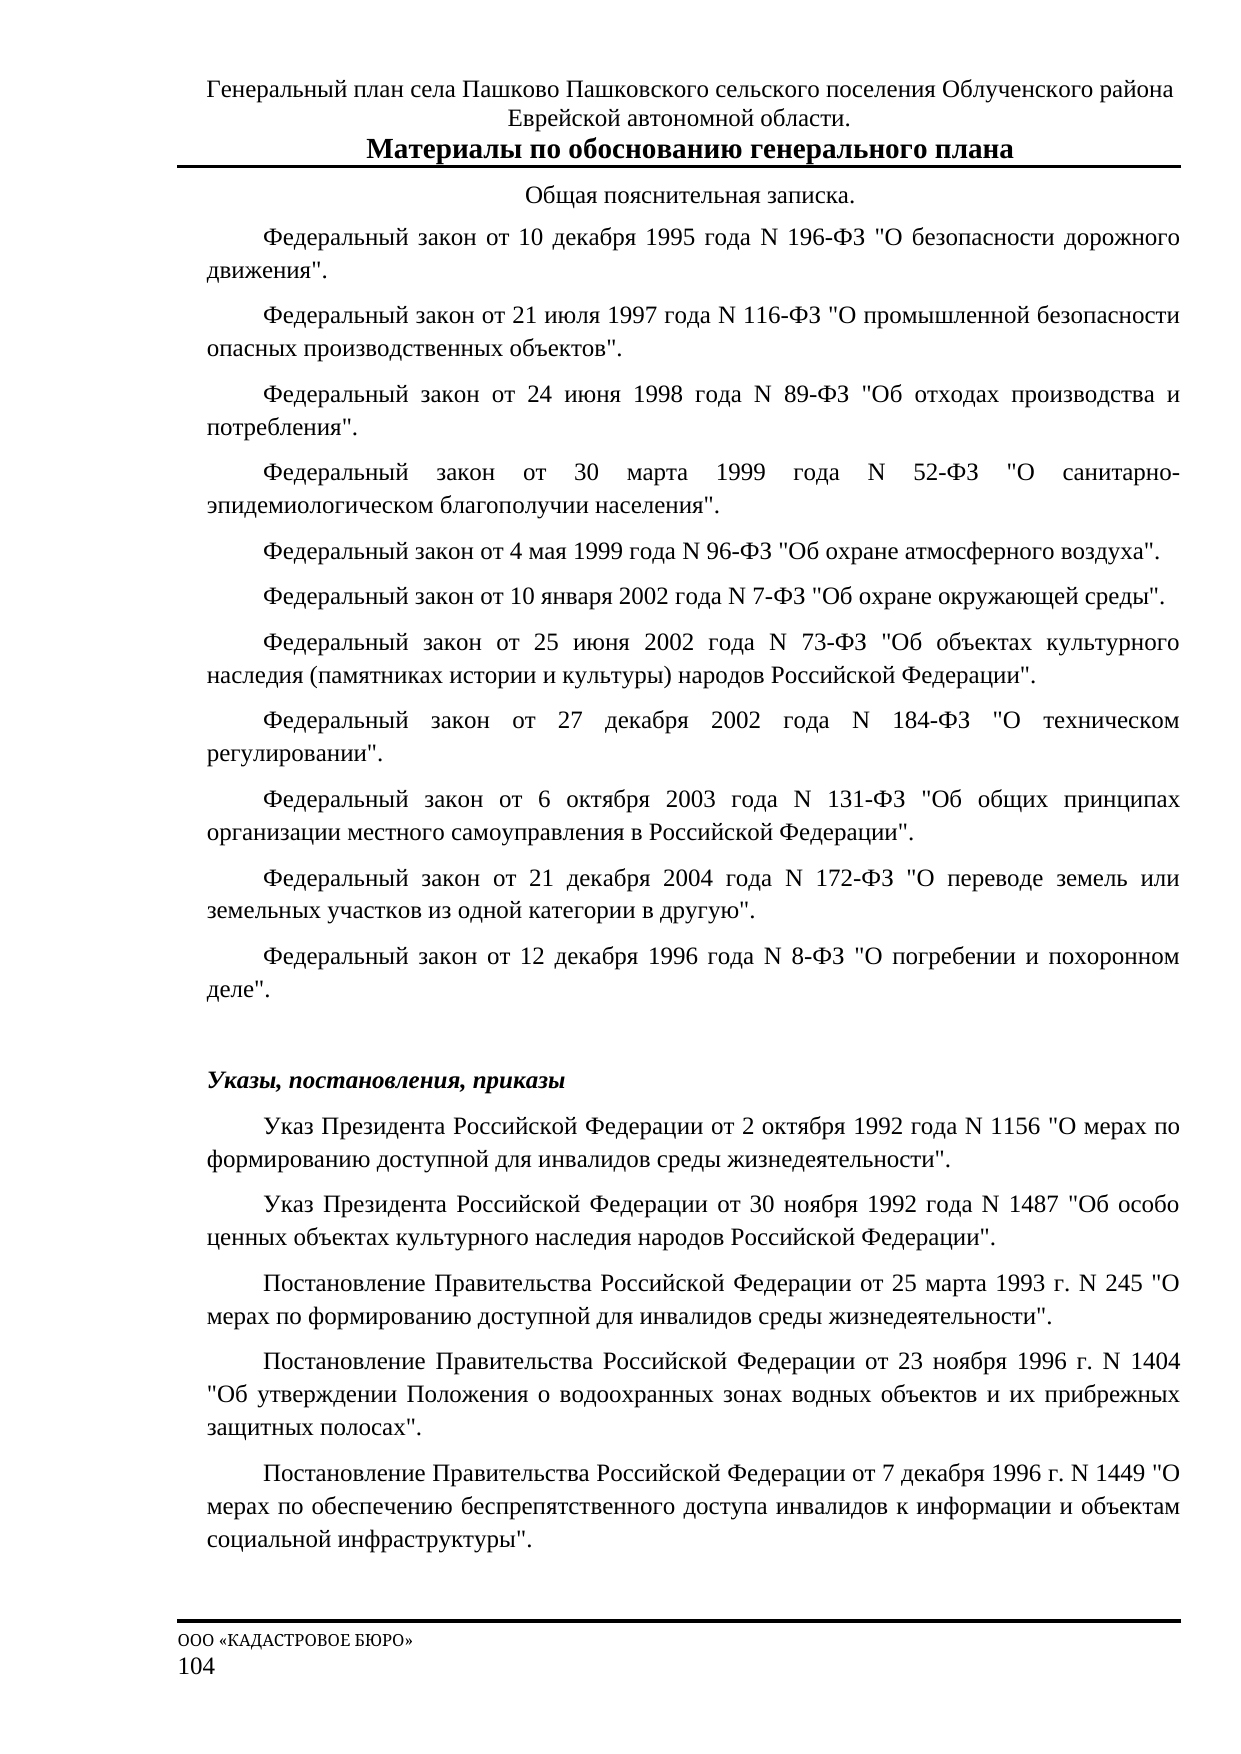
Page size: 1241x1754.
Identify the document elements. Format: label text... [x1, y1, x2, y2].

text Федеральный закон от 12 декабря 1996 года N 8-ФЗ "О погребении и похоронном деле". [207, 941, 1181, 1003]
text Указы, постановления, приказы [207, 1065, 1181, 1094]
text Федеральный закон от 25 июня 2002 года N 73-ФЗ "Об объектах культурного наследия (памятниках истории и культуры) народов Российской Федерации". [207, 627, 1181, 689]
text Федеральный закон от 27 декабря 2002 года N 184-ФЗ "О техническом регулировании". [207, 706, 1181, 767]
text Федеральный закон от 21 декабря 2004 года N 172-ФЗ "О переводе земель или земельных участков из одной категории в другую". [207, 863, 1181, 924]
text Указ Президента Российской Федерации от 30 ноября 1992 года N 1487 "Об особо ценных объектах культурного наследия народов Российской Федерации". [207, 1189, 1181, 1251]
text Постановление Правительства Российской Федерации от 7 декабря 1996 г. N 1449 "О мерах по обеспечению беспрепятственного доступа инвалидов к информации и объектам социальной инфраструктуры". [207, 1458, 1181, 1553]
text Указ Президента Российской Федерации от 2 октября 1992 года N 1156 "О мерах по формированию доступной для инвалидов среды жизнедеятельности". [207, 1111, 1181, 1172]
text Федеральный закон от 10 января 2002 года N 7-ФЗ "Об охране окружающей среды". [207, 581, 1181, 610]
text Федеральный закон от 30 марта 1999 года N 52-ФЗ "О санитарно-эпидемиологическом благополучии населения". [207, 457, 1181, 519]
text Федеральный закон от 21 июля 1997 года N 116-ФЗ "О промышленной безопасности опасных производственных объектов". [207, 300, 1181, 362]
text Федеральный закон от 6 октября 2003 года N 131-ФЗ "Об общих принципах организации местного самоуправления в Российской Федерации". [207, 784, 1181, 846]
text Федеральный закон от 4 мая 1999 года N 96-ФЗ "Об охране атмосферного воздуха". [207, 536, 1181, 565]
text Постановление Правительства Российской Федерации от 23 ноября 1996 г. N 1404 "Об утверждении Положения о водоохранных зонах водных объектов и их прибрежных защитных полосах". [207, 1346, 1181, 1441]
text Федеральный закон от 24 июня 1998 года N 89-ФЗ "Об отходах производства и потребления". [207, 379, 1181, 441]
text Федеральный закон от 10 декабря 1995 года N 196-ФЗ "О безопасности дорожного движения". [207, 222, 1181, 283]
text Постановление Правительства Российской Федерации от 25 марта 1993 г. N 245 "О мерах по формированию доступной для инвалидов среды жизнедеятельности". [207, 1268, 1181, 1329]
